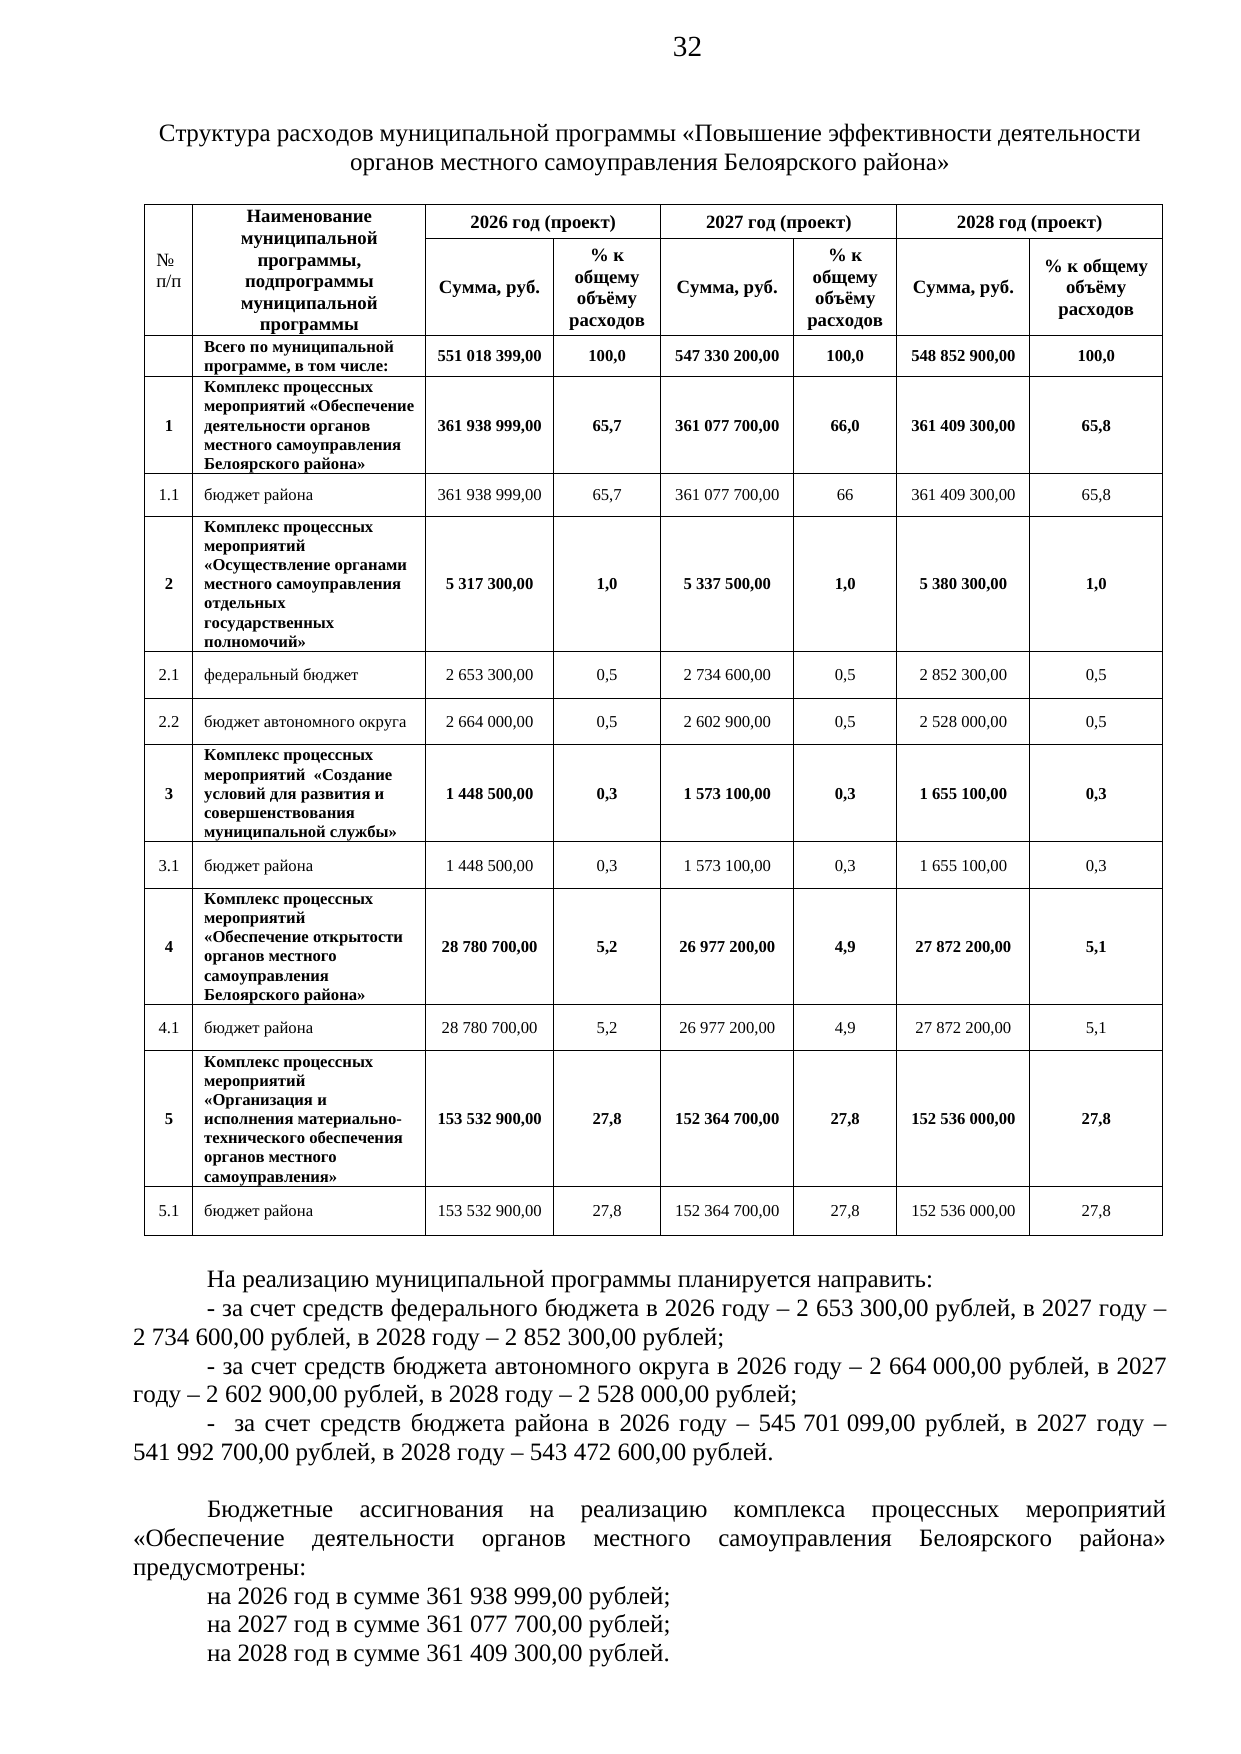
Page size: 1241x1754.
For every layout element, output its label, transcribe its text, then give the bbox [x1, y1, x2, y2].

table_cell 4.1 [145, 1005, 192, 1050]
table_cell Всего по муниципальной программе, в том числе: [193, 336, 425, 376]
table_cell 28 780 700,00 [426, 1005, 553, 1050]
table_cell 547 330 200,00 [661, 336, 793, 376]
table_cell 153 532 900,00 [426, 1051, 553, 1186]
table_header 2026 год (проект) [426, 205, 660, 238]
table_cell 0,5 [794, 652, 896, 697]
table_cell бюджет района [193, 1187, 425, 1235]
table_header Наименование муниципальной программы, подпрограммы муниципальной программы [193, 205, 425, 335]
table_cell 4 [145, 889, 192, 1004]
table_cell Комплекс процессных мероприятий «Осуществление органами местного самоуправления отдельных государственных полномочий» [193, 517, 425, 651]
table_cell Сумма, руб. [661, 239, 793, 335]
table_cell 5.1 [145, 1187, 192, 1235]
table_cell 2 602 900,00 [661, 699, 793, 744]
table_cell 3 [145, 745, 192, 841]
table_cell 27,8 [554, 1051, 660, 1186]
table_cell 2 852 300,00 [897, 652, 1029, 697]
table_cell 0,3 [554, 842, 660, 888]
table_cell бюджет района [193, 842, 425, 888]
table_cell Сумма, руб. [897, 239, 1029, 335]
table_cell 0,5 [1030, 699, 1162, 744]
text - за счет средств бюджета автономного округа в 2026 году – 2 664 000,00 рублей, в 2027 году – 2 602 900,00 рублей, в 2028 году – 2 528 000,00 рублей; [133, 1351, 1167, 1408]
table_cell [145, 336, 192, 376]
table_cell бюджет района [193, 474, 425, 516]
table_cell 4,9 [794, 1005, 896, 1050]
table_cell % к общему объёму расходов [794, 239, 896, 335]
table_cell 5,2 [554, 889, 660, 1004]
table_cell 1 573 100,00 [661, 842, 793, 888]
text Бюджетные ассигнования на реализацию комплекса процессных мероприятий «Обеспечение деятельности органов местного самоуправления Белоярского района» предусмотрены: [133, 1494, 1167, 1581]
table_cell Комплекс процессных мероприятий «Обеспечение деятельности органов местного самоуправления Белоярского района» [193, 377, 425, 473]
table_cell 27,8 [1030, 1187, 1162, 1235]
table_cell 5,1 [1030, 889, 1162, 1004]
table_cell бюджет автономного округа [193, 699, 425, 744]
table_header 2028 год (проект) [897, 205, 1162, 238]
table_cell 361 077 700,00 [661, 474, 793, 516]
table_cell 153 532 900,00 [426, 1187, 553, 1235]
table_cell 551 018 399,00 [426, 336, 553, 376]
table_cell 65,7 [554, 474, 660, 516]
table_header № п/п [145, 205, 192, 335]
table_cell 0,3 [554, 745, 660, 841]
table_cell 0,5 [1030, 652, 1162, 697]
table_cell федеральный бюджет [193, 652, 425, 697]
table_cell 66 [794, 474, 896, 516]
table_cell 5 317 300,00 [426, 517, 553, 651]
table_cell 1.1 [145, 474, 192, 516]
text - за счет средств бюджета района в 2026 году – 545 701 099,00 рублей, в 2027 году – 541 992 700,00 рублей, в 2028 году – 543 472 600,00 рублей. [133, 1408, 1167, 1466]
table_cell Комплекс процессных мероприятий «Создание условий для развития и совершенствования муниципальной службы» [193, 745, 425, 841]
table_header 2027 год (проект) [661, 205, 896, 238]
table_cell 0,5 [794, 699, 896, 744]
table_cell 152 364 700,00 [661, 1051, 793, 1186]
table_cell 65,8 [1030, 474, 1162, 516]
table_cell 1 655 100,00 [897, 745, 1029, 841]
table_cell 1 655 100,00 [897, 842, 1029, 888]
table_cell 100,0 [554, 336, 660, 376]
table_cell 27 872 200,00 [897, 889, 1029, 1004]
table_cell 27,8 [554, 1187, 660, 1235]
table_cell 2.2 [145, 699, 192, 744]
table_cell 1 448 500,00 [426, 842, 553, 888]
table_cell 0,3 [794, 745, 896, 841]
table_cell 0,3 [794, 842, 896, 888]
table_cell 361 077 700,00 [661, 377, 793, 473]
table_cell 0,3 [1030, 745, 1162, 841]
table_cell 100,0 [1030, 336, 1162, 376]
table_cell 5 380 300,00 [897, 517, 1029, 651]
table_cell 65,8 [1030, 377, 1162, 473]
table_cell 152 536 000,00 [897, 1051, 1029, 1186]
table_cell 65,7 [554, 377, 660, 473]
table_cell 26 977 200,00 [661, 1005, 793, 1050]
table_cell 27 872 200,00 [897, 1005, 1029, 1050]
table_cell 26 977 200,00 [661, 889, 793, 1004]
table_cell 361 409 300,00 [897, 474, 1029, 516]
table_cell 100,0 [794, 336, 896, 376]
table_cell 28 780 700,00 [426, 889, 553, 1004]
table_cell 2 528 000,00 [897, 699, 1029, 744]
table_cell 27,8 [794, 1051, 896, 1186]
table_cell 1,0 [794, 517, 896, 651]
table_cell 66,0 [794, 377, 896, 473]
table_cell 2 734 600,00 [661, 652, 793, 697]
table_cell 2 664 000,00 [426, 699, 553, 744]
table_cell 5 337 500,00 [661, 517, 793, 651]
table_cell 1 573 100,00 [661, 745, 793, 841]
table_cell 2.1 [145, 652, 192, 697]
table_cell 0,5 [554, 699, 660, 744]
table_cell 1,0 [554, 517, 660, 651]
table_cell 152 364 700,00 [661, 1187, 793, 1235]
table_cell 361 938 999,00 [426, 474, 553, 516]
text Структура расходов муниципальной программы «Повышение эффективности деятельности органов местного самоуправления Белоярского района» [133, 118, 1167, 176]
table_cell 1,0 [1030, 517, 1162, 651]
table_cell 1 448 500,00 [426, 745, 553, 841]
text на 2028 год в сумме 361 409 300,00 рублей. [133, 1638, 1167, 1667]
text - за счет средств федерального бюджета в 2026 году – 2 653 300,00 рублей, в 2027 году – 2 734 600,00 рублей, в 2028 году – 2 852 300,00 рублей; [133, 1293, 1167, 1351]
table_cell % к общему объёму расходов [1030, 239, 1162, 335]
table_cell 361 938 999,00 [426, 377, 553, 473]
text На реализацию муниципальной программы планируется направить: [133, 1264, 1167, 1293]
table_cell 27,8 [794, 1187, 896, 1235]
table_cell 3.1 [145, 842, 192, 888]
table_cell 2 [145, 517, 192, 651]
table_cell Комплекс процессных мероприятий «Обеспечение открытости органов местного самоуправления Белоярского района» [193, 889, 425, 1004]
table_cell Сумма, руб. [426, 239, 553, 335]
text на 2026 год в сумме 361 938 999,00 рублей; [133, 1581, 1167, 1609]
table_cell % к общему объёму расходов [554, 239, 660, 335]
table_cell 4,9 [794, 889, 896, 1004]
table_cell Комплекс процессных мероприятий «Организация и исполнения материально-технического обеспечения органов местного самоуправления» [193, 1051, 425, 1186]
table_cell 152 536 000,00 [897, 1187, 1029, 1235]
table_cell 0,3 [1030, 842, 1162, 888]
table_cell 5,1 [1030, 1005, 1162, 1050]
table_cell 2 653 300,00 [426, 652, 553, 697]
table_cell 5 [145, 1051, 192, 1186]
table_cell 0,5 [554, 652, 660, 697]
table_cell 1 [145, 377, 192, 473]
table_cell 548 852 900,00 [897, 336, 1029, 376]
table_cell 5,2 [554, 1005, 660, 1050]
table_cell 361 409 300,00 [897, 377, 1029, 473]
table_cell 27,8 [1030, 1051, 1162, 1186]
table_cell бюджет района [193, 1005, 425, 1050]
text на 2027 год в сумме 361 077 700,00 рублей; [133, 1609, 1167, 1638]
